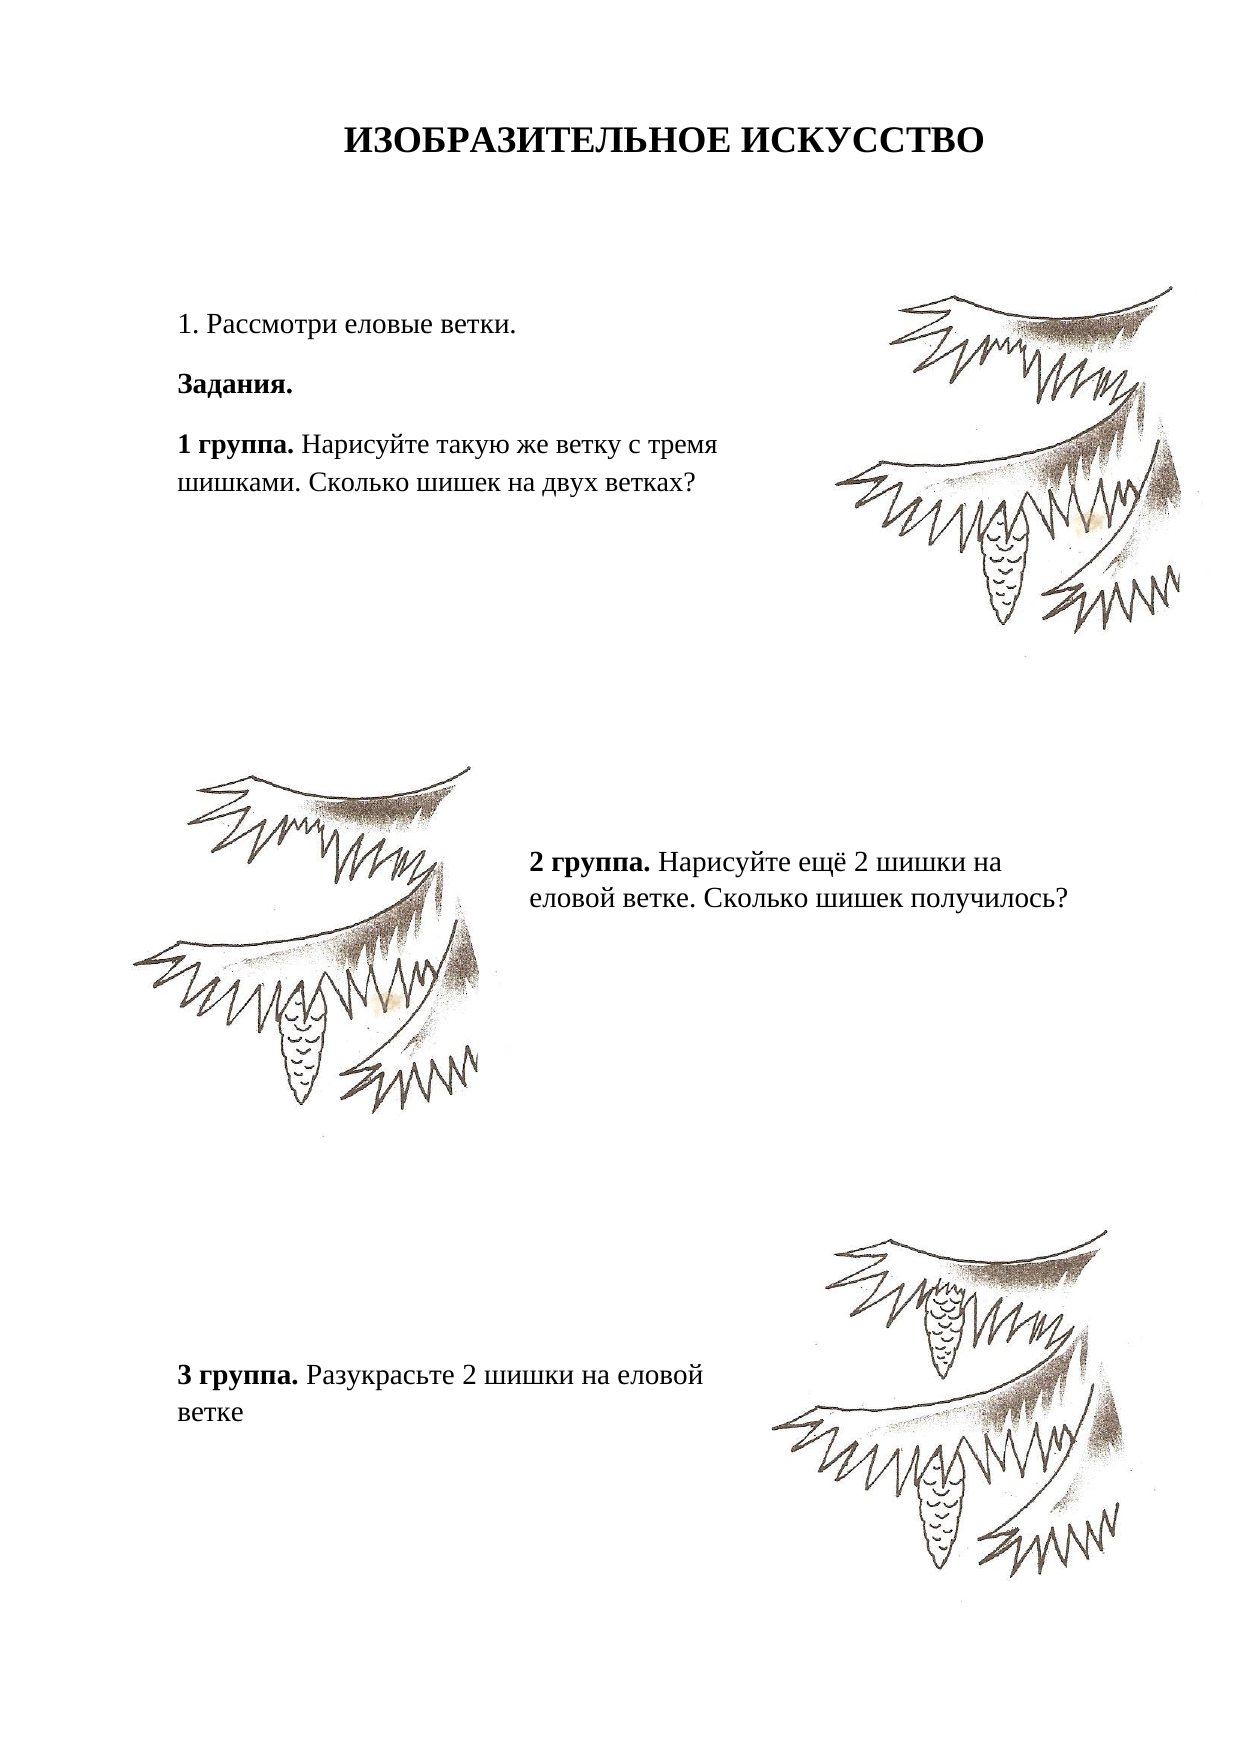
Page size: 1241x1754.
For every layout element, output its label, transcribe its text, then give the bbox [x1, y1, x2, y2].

picture [117, 694, 510, 1145]
text 3 группа. Разукрасьте 2 шишки на еловой ветке [177, 1357, 704, 1428]
text ИЗОБРАЗИТЕЛЬНОЕ ИСКУССТВО [344, 117, 1094, 161]
text Задания. [177, 366, 1094, 400]
text 2 группа. Нарисуйте ещё 2 шишки на еловой ветке. Сколько шишек получилось? [529, 844, 1094, 914]
list Рассмотри еловые ветки. [177, 306, 1094, 340]
text 1 группа. Нарисуйте такую же ветку с тремя шишками. Сколько шишек на двух ветках? [177, 427, 737, 497]
picture [771, 1185, 1185, 1602]
picture [819, 215, 1212, 665]
